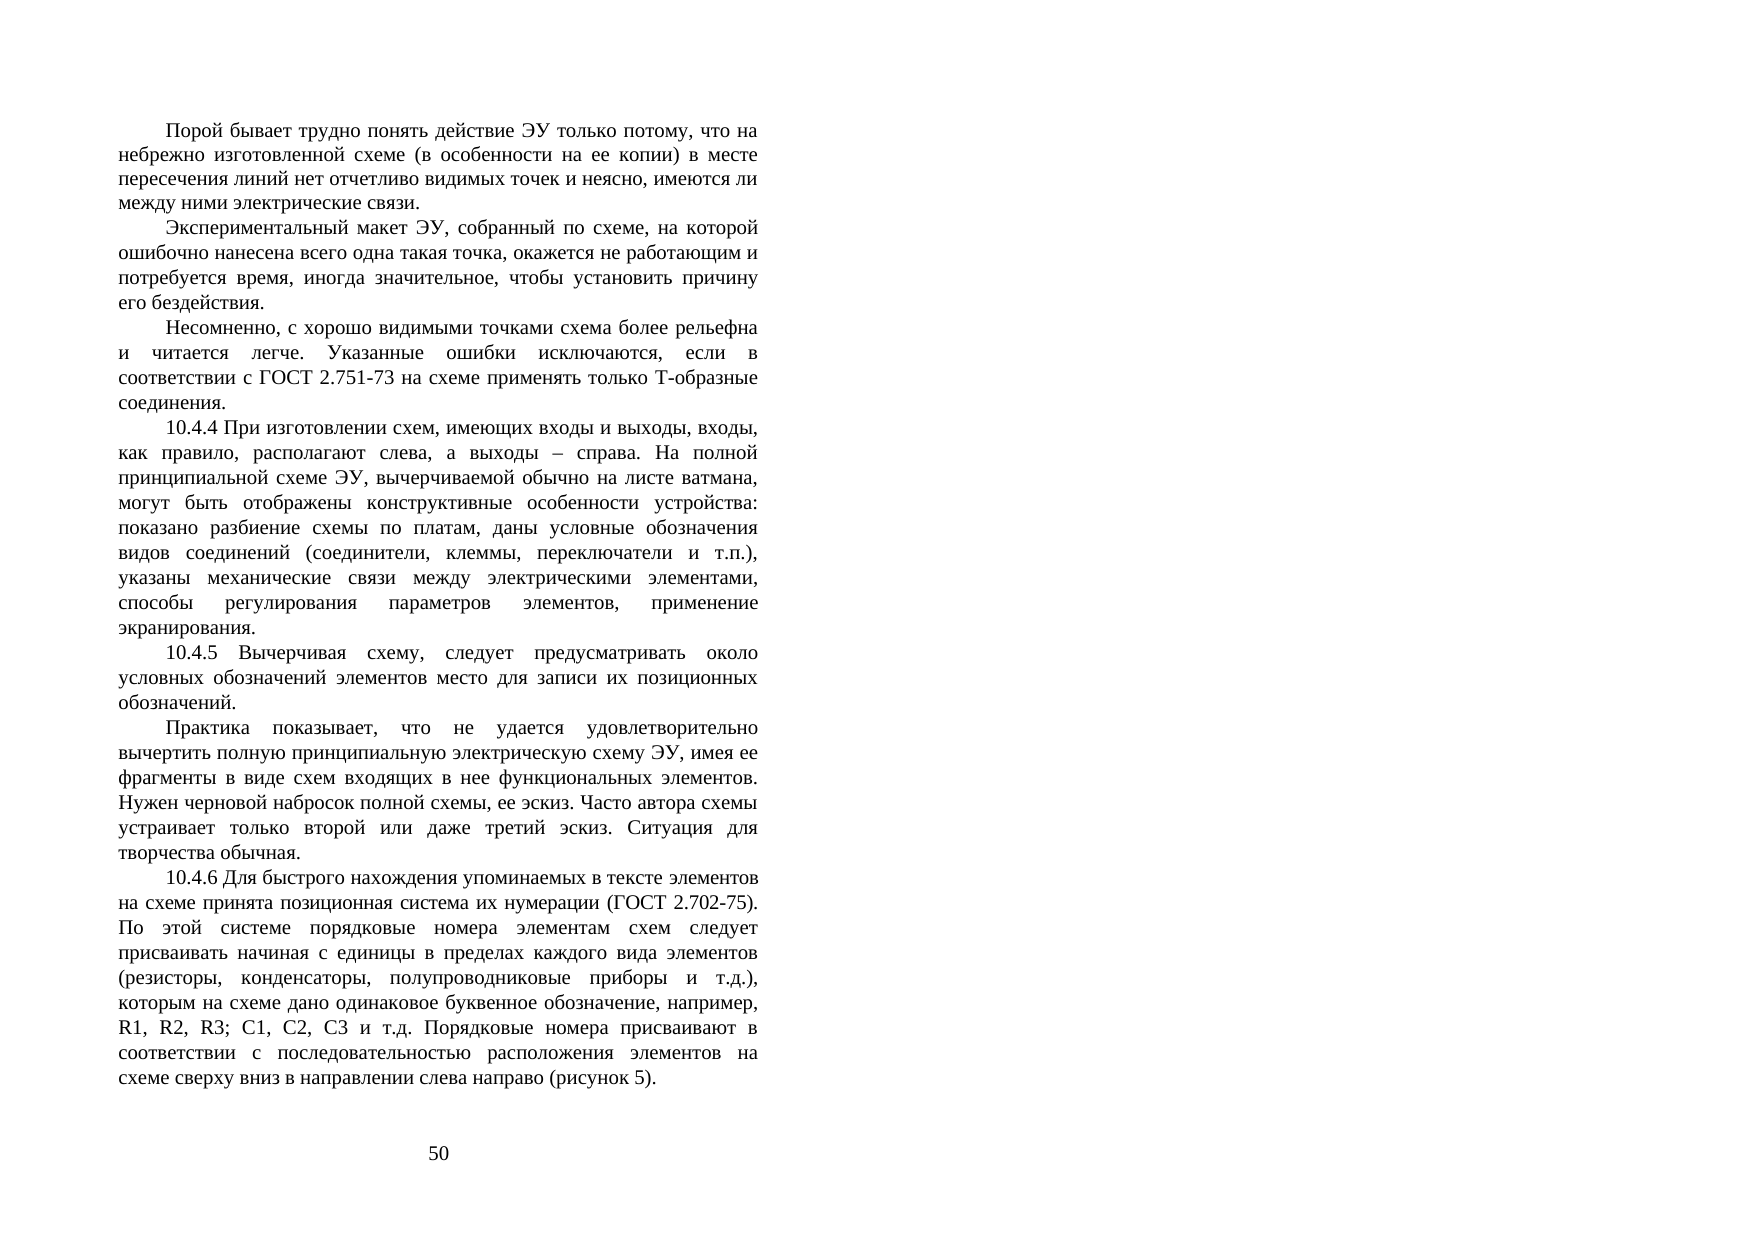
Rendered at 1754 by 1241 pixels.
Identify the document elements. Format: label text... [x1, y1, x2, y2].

text 10.4.4 При изготовлении схем, имеющих входы и выходы, входы, как правило, располагают слева, а выходы – справа. На полной принципиальной схеме ЭУ, вычерчиваемой обычно на листе ватмана, могут быть отображены конструктивные особенности устройства: показано разбиение схемы по платам, даны условные обозначения видов соединений (соединители, клеммы, переключатели и т.п.), указаны механические связи между электрическими элементами, способы регулирования параметров элементов, применение экранирования. [118, 414, 759, 639]
text 10.4.6 Для быстрого нахождения упоминаемых в тексте элементов на схеме принята позиционная система их нумерации (ГОСТ 2.702-75). По этой системе порядковые номера элементам схем следует присваивать начиная с единицы в пределах каждого вида элементов (резисторы, конденсаторы, полупроводниковые приборы и т.д.), которым на схеме дано одинаковое буквенное обозначение, например, R1, R2, R3; С1, С2, С3 и т.д. Порядковые номера присваивают в соответствии с последовательностью расположения элементов на схеме сверху вниз в направлении слева направо (рисунок 5). [118, 864, 759, 1089]
text Практика показывает, что не удается удовлетворительно вычертить полную принципиальную электрическую схему ЭУ, имея ее фрагменты в виде схем входящих в нее функциональных элементов. Нужен черновой набросок полной схемы, ее эскиз. Часто автора схемы устраивает только второй или даже третий эскиз. Ситуация для творчества обычная. [118, 714, 759, 864]
text 10.4.5 Вычерчивая схему, следует предусматривать около условных обозначений элементов место для записи их позиционных обозначений. [118, 639, 759, 714]
text Порой бывает трудно понять действие ЭУ только потому, что на небрежно изготовленной схеме (в особенности на ее копии) в месте пересечения линий нет отчетливо видимых точек и неясно, имеются ли между ними электрические связи. [118, 118, 759, 214]
text Несомненно, с хорошо видимыми точками схема более рельефна и читается легче. Указанные ошибки исключаются, если в соответствии с ГОСТ 2.751-73 на схеме применять только Т-образные соединения. [118, 314, 759, 414]
text Экспериментальный макет ЭУ, собранный по схеме, на которой ошибочно нанесена всего одна такая точка, окажется не работающим и потребуется время, иногда значительное, чтобы установить причину его бездействия. [118, 214, 759, 314]
